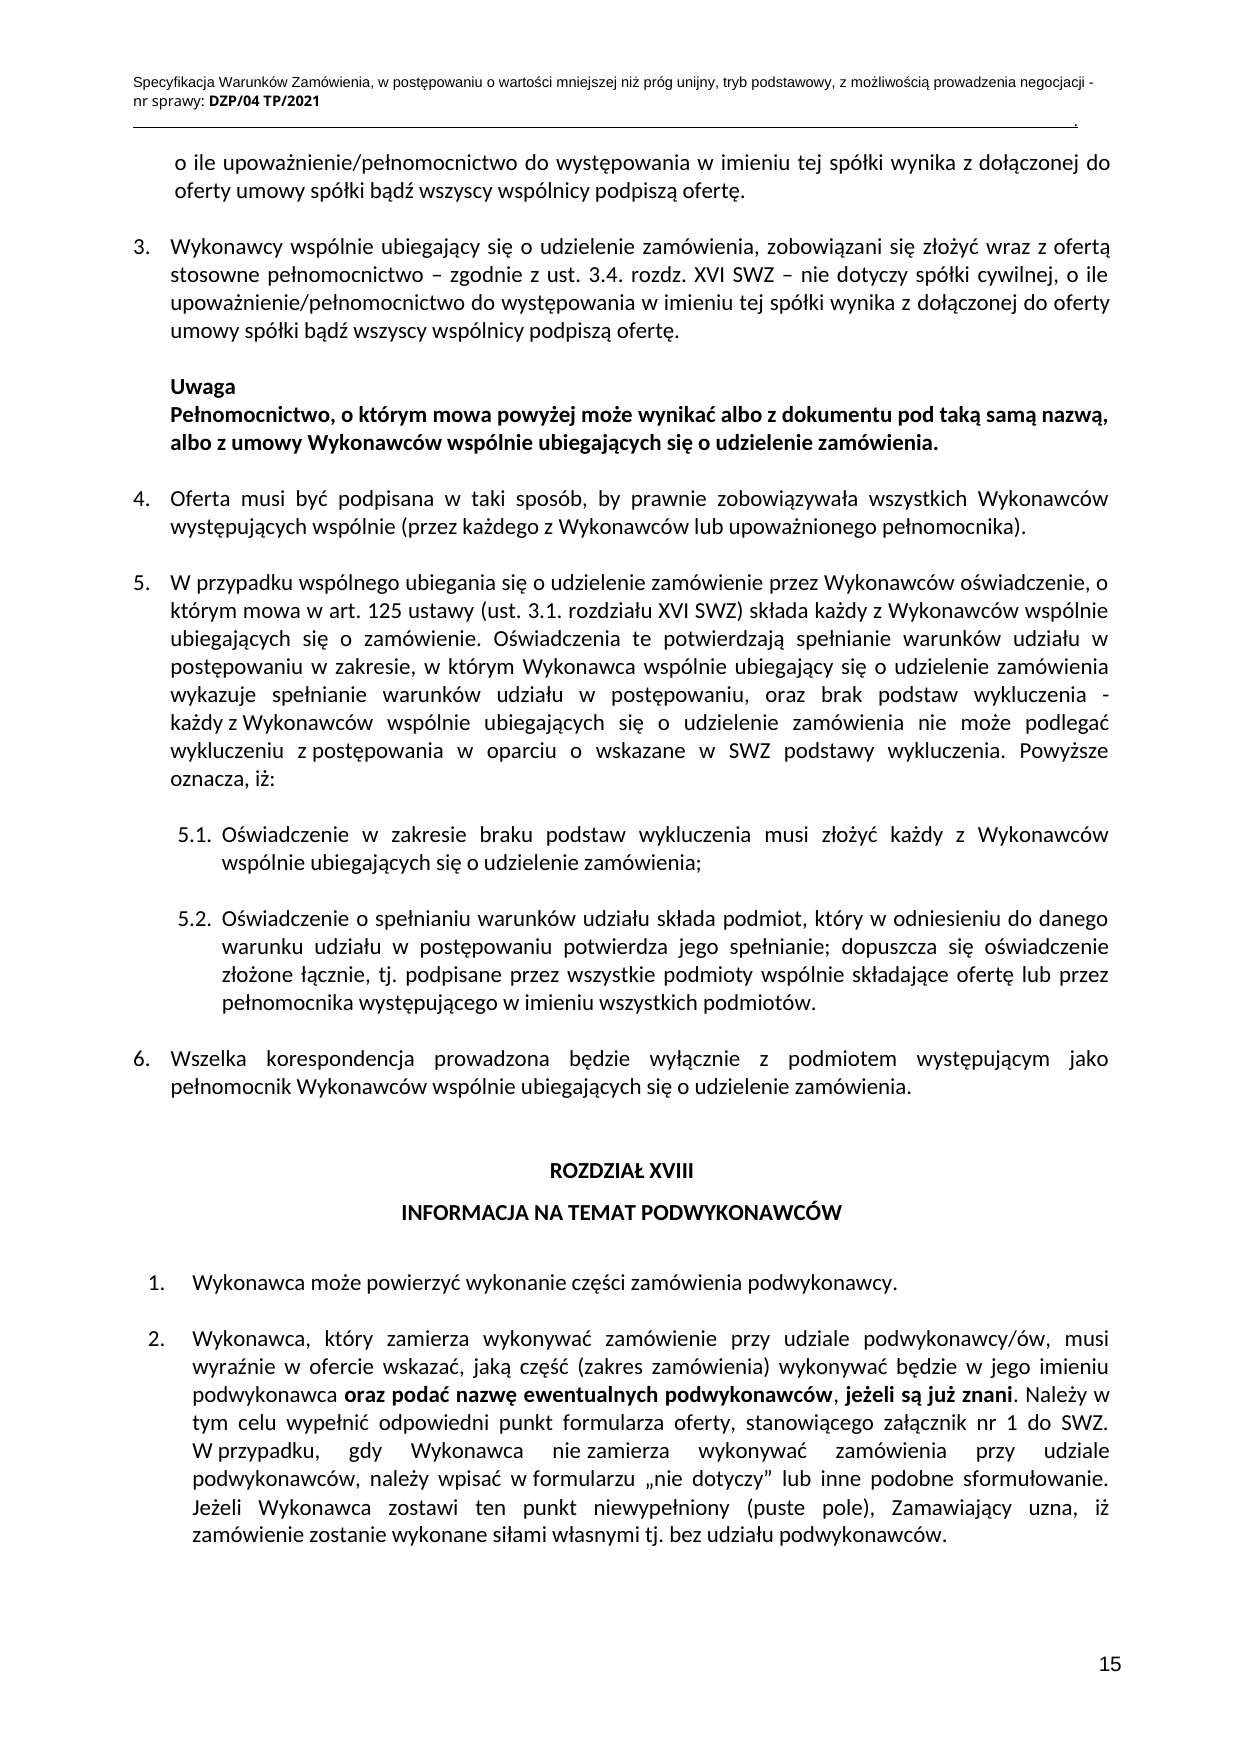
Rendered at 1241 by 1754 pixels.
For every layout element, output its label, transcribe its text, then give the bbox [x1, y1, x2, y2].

text Uwaga [170, 372, 1110, 400]
text INFORMACJA NA TEMAT PODWYKONAWCÓW [133, 1198, 1110, 1226]
list W przypadku wspólnego ubiegania się o udzielenie zamówienie przez Wykonawców oświadczenie, o którym mowa w art. 125 ustawy (ust. 3.1. rozdziału XVI SWZ) składa każdy z Wykonawców wspólnie ubiegających się o zamówienie. Oświadczenia te potwierdzają spełnianie warunków udziału w postępowaniu w zakresie, w którym Wykonawca wspólnie ubiegający się o udzielenie zamówienia wykazuje spełnianie warunków udziału w postępowaniu, oraz brak podstaw wykluczenia - każdy z Wykonawców wspólnie ubiegających się o udzielenie zamówienia nie może podlegać wykluczeniu z postępowania w oparciu o wskazane w SWZ podstawy wykluczenia. Powyższe oznacza, iż: [133, 568, 1110, 792]
text ROZDZIAŁ XVIII [133, 1156, 1110, 1184]
list Wszelka korespondencja prowadzona będzie wyłącznie z podmiotem występującym jako pełnomocnik Wykonawców wspólnie ubiegających się o udzielenie zamówienia. [133, 1044, 1110, 1100]
list Wykonawca może powierzyć wykonanie części zamówienia podwykonawcy. [148, 1268, 1110, 1296]
list Wykonawcy wspólnie ubiegający się o udzielenie zamówienia, zobowiązani się złożyć wraz z ofertą stosowne pełnomocnictwo – zgodnie z ust. 3.4. rozdz. XVI SWZ – nie dotyczy spółki cywilnej, o ile upoważnienie/pełnomocnictwo do występowania w imieniu tej spółki wynika z dołączonej do oferty umowy spółki bądź wszyscy wspólnicy podpiszą ofertę. [133, 232, 1110, 344]
list Wykonawca, który zamierza wykonywać zamówienie przy udziale podwykonawcy/ów, musi wyraźnie w ofercie wskazać, jaką część (zakres zamówienia) wykonywać będzie w jego imieniu podwykonawca oraz podać nazwę ewentualnych podwykonawców, jeżeli są już znani. Należy w tym celu wypełnić odpowiedni punkt formularza oferty, stanowiącego załącznik nr 1 do SWZ. W przypadku, gdy Wykonawca nie zamierza wykonywać zamówienia przy udziale podwykonawców, należy wpisać w formularzu „nie dotyczy” lub inne podobne sformułowanie. Jeżeli Wykonawca zostawi ten punkt niewypełniony (puste pole), Zamawiający uzna, iż zamówienie zostanie wykonane siłami własnymi tj. bez udziału podwykonawców. [148, 1324, 1110, 1549]
list Oświadczenie o spełnianiu warunków udziału składa podmiot, który w odniesieniu do danego warunku udziału w postępowaniu potwierdza jego spełnianie; dopuszcza się oświadczenie złożone łącznie, tj. podpisane przez wszystkie podmioty wspólnie składające ofertę lub przez pełnomocnika występującego w imieniu wszystkich podmiotów. [177, 904, 1110, 1016]
text Pełnomocnictwo, o którym mowa powyżej może wynikać albo z dokumentu pod taką samą nazwą, albo z umowy Wykonawców wspólnie ubiegających się o udzielenie zamówienia. [170, 400, 1110, 456]
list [133, 148, 1110, 204]
list Oświadczenie w zakresie braku podstaw wykluczenia musi złożyć każdy z Wykonawców wspólnie ubiegających się o udzielenie zamówienia; [177, 820, 1110, 876]
list Oferta musi być podpisana w taki sposób, by prawnie zobowiązywała wszystkich Wykonawców występujących wspólnie (przez każdego z Wykonawców lub upoważnionego pełnomocnika). [133, 484, 1110, 540]
